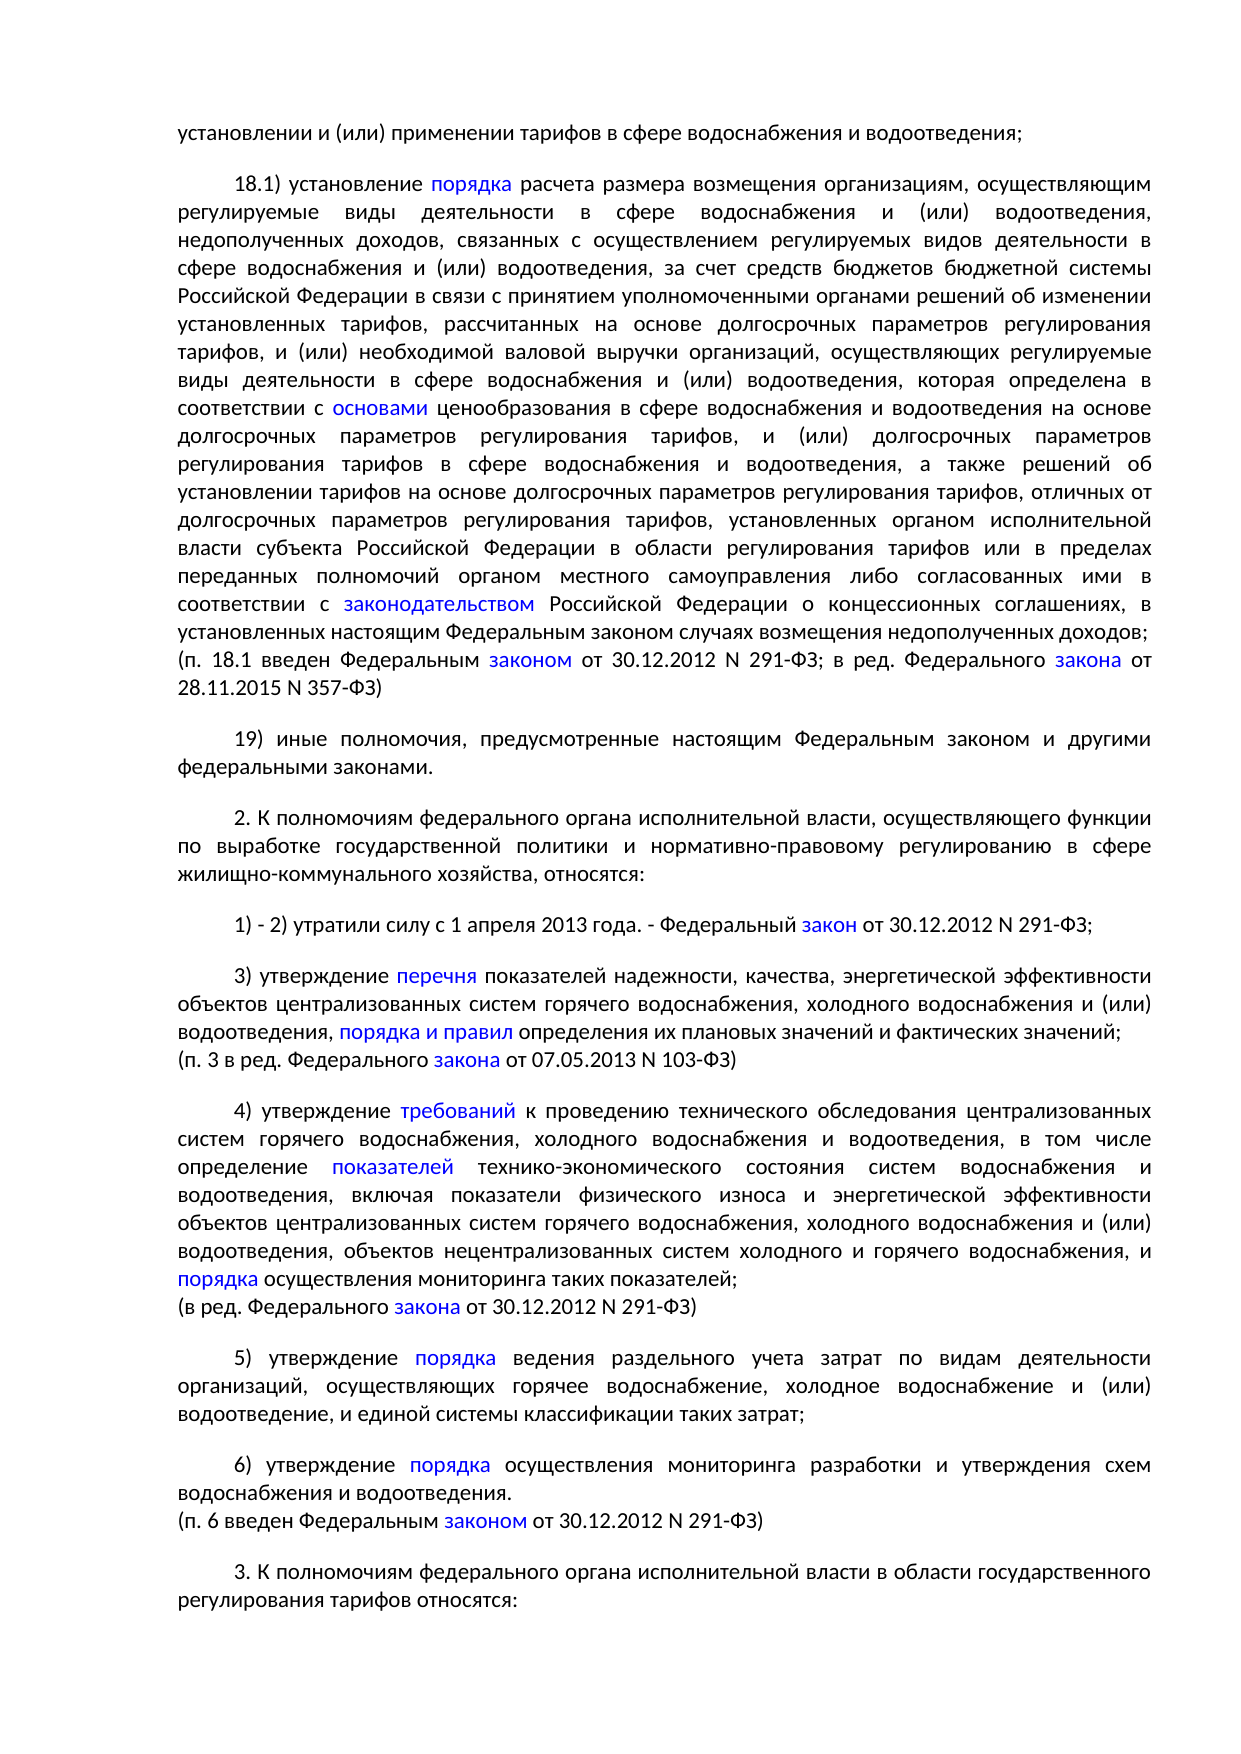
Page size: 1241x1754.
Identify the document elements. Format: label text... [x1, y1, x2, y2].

text 19) иные полномочия, предусмотренные настоящим Федеральным законом и другими федеральными законами. [177, 724, 1152, 780]
text (п. 6 введен Федеральным законом от 30.12.2012 N 291-ФЗ) [177, 1506, 1152, 1534]
text 6) утверждение порядка осуществления мониторинга разработки и утверждения схем водоснабжения и водоотведения. [177, 1450, 1152, 1506]
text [177, 118, 1152, 146]
text 5) утверждение порядка ведения раздельного учета затрат по видам деятельности организаций, осуществляющих горячее водоснабжение, холодное водоснабжение и (или) водоотведение, и единой системы классификации таких затрат; [177, 1343, 1152, 1427]
text 3. К полномочиям федерального органа исполнительной власти в области государственного регулирования тарифов относятся: [177, 1557, 1152, 1613]
text 3) утверждение перечня показателей надежности, качества, энергетической эффективности объектов централизованных систем горячего водоснабжения, холодного водоснабжения и (или) водоотведения, порядка и правил определения их плановых значений и фактических значений; [177, 961, 1152, 1045]
text (п. 3 в ред. Федерального закона от 07.05.2013 N 103-ФЗ) [177, 1045, 1152, 1073]
text (в ред. Федерального закона от 30.12.2012 N 291-ФЗ) [177, 1292, 1152, 1320]
text 4) утверждение требований к проведению технического обследования централизованных систем горячего водоснабжения, холодного водоснабжения и водоотведения, в том числе определение показателей технико-экономического состояния систем водоснабжения и водоотведения, включая показатели физического износа и энергетической эффективности объектов централизованных систем горячего водоснабжения, холодного водоснабжения и (или) водоотведения, объектов нецентрализованных систем холодного и горячего водоснабжения, и порядка осуществления мониторинга таких показателей; [177, 1096, 1152, 1292]
text (п. 18.1 введен Федеральным законом от 30.12.2012 N 291-ФЗ; в ред. Федерального закона от 28.11.2015 N 357-ФЗ) [177, 645, 1152, 701]
text 18.1) установление порядка расчета размера возмещения организациям, осуществляющим регулируемые виды деятельности в сфере водоснабжения и (или) водоотведения, недополученных доходов, связанных с осуществлением регулируемых видов деятельности в сфере водоснабжения и (или) водоотведения, за счет средств бюджетов бюджетной системы Российской Федерации в связи с принятием уполномоченными органами решений об изменении установленных тарифов, рассчитанных на основе долгосрочных параметров регулирования тарифов, и (или) необходимой валовой выручки организаций, осуществляющих регулируемые виды деятельности в сфере водоснабжения и (или) водоотведения, которая определена в соответствии с основами ценообразования в сфере водоснабжения и водоотведения на основе долгосрочных параметров регулирования тарифов, и (или) долгосрочных параметров регулирования тарифов в сфере водоснабжения и водоотведения, а также решений об установлении тарифов на основе долгосрочных параметров регулирования тарифов, отличных от долгосрочных параметров регулирования тарифов, установленных органом исполнительной власти субъекта Российской Федерации в области регулирования тарифов или в пределах переданных полномочий органом местного самоуправления либо согласованных ими в соответствии с законодательством Российской Федерации о концессионных соглашениях, в установленных настоящим Федеральным законом случаях возмещения недополученных доходов; [177, 169, 1152, 645]
text 1) - 2) утратили силу с 1 апреля 2013 года. - Федеральный закон от 30.12.2012 N 291-ФЗ; [177, 910, 1152, 938]
text 2. К полномочиям федерального органа исполнительной власти, осуществляющего функции по выработке государственной политики и нормативно-правовому регулированию в сфере жилищно-коммунального хозяйства, относятся: [177, 803, 1152, 887]
